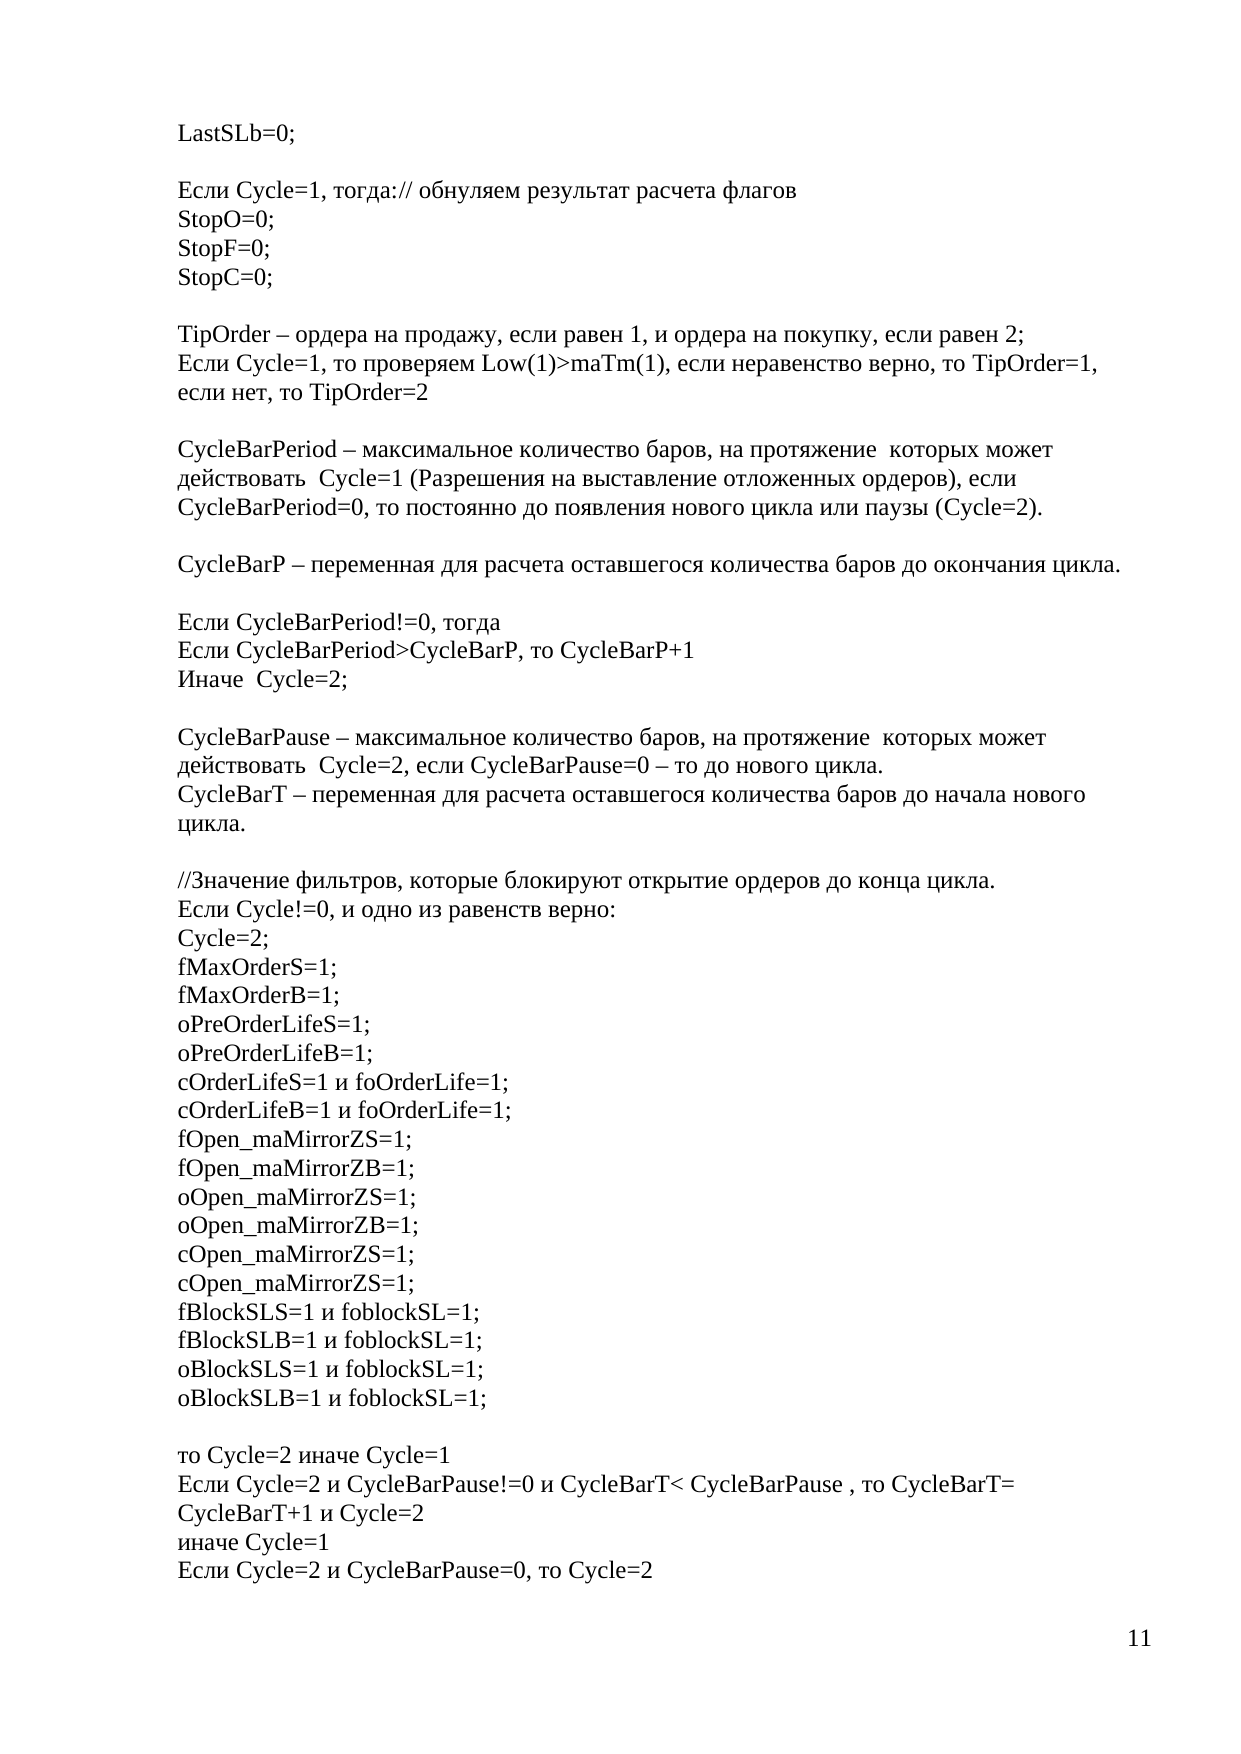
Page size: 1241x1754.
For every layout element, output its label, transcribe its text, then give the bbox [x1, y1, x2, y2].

text TipOrder – ордера на продажу, если равен 1, и ордера на покупку, если равен 2; [177, 319, 1152, 348]
text fBlockSLB=1 и foblockSL=1; [177, 1326, 1152, 1354]
text oPreOrderLifeS=1; [177, 1009, 1152, 1038]
text CycleBarT – переменная для расчета оставшегося количества баров до начала нового цикла. [177, 779, 1152, 837]
text LastSLb=0; [177, 118, 1152, 147]
text cOrderLifeB=1 и foOrderLife=1; [177, 1096, 1152, 1124]
text fBlockSLS=1 и foblockSL=1; [177, 1297, 1152, 1326]
text CycleBarPeriod – максимальное количество баров, на протяжение которых может действовать Cycle=1 (Разрешения на выставление отложенных ордеров), если CycleBarPeriod=0, то постоянно до появления нового цикла или паузы (Cycle=2). [177, 434, 1152, 521]
text StopO=0; [177, 204, 1152, 233]
text иначе Cycle=1 [177, 1527, 1152, 1556]
text Если Cycle=2 и CycleBarPause=0, то Cycle=2 [177, 1556, 1152, 1584]
text StopC=0; [177, 262, 1152, 291]
text //Значение фильтров, которые блокируют открытие ордеров до конца цикла. [177, 866, 1152, 894]
text Если Cycle=1, тогда: // обнуляем результат расчета флагов [177, 176, 1152, 204]
text Иначе Cycle=2; [177, 664, 1152, 693]
text oPreOrderLifeB=1; [177, 1038, 1152, 1067]
text CycleBarPause – максимальное количество баров, на протяжение которых может действовать Cycle=2, если CycleBarPause=0 – то до нового цикла. [177, 722, 1152, 779]
text fMaxOrderB=1; [177, 981, 1152, 1009]
text Если Cycle=1, то проверяем Low(1)>maTm(1), если неравенство верно, то TipOrder=1, если нет, то TipOrder=2 [177, 348, 1152, 406]
text cOpen_maMirrorZS=1; [177, 1239, 1152, 1268]
text Cycle=2; [177, 923, 1152, 952]
text то Cycle=2 иначе Cycle=1 [177, 1441, 1152, 1469]
text oOpen_maMirrorZB=1; [177, 1211, 1152, 1239]
text fOpen_maMirrorZS=1; [177, 1124, 1152, 1153]
text oBlockSLB=1 и foblockSL=1; [177, 1383, 1152, 1412]
text cOrderLifeS=1 и foOrderLife=1; [177, 1067, 1152, 1096]
text CycleBarP – переменная для расчета оставшегося количества баров до окончания цикла. [177, 549, 1152, 578]
text fMaxOrderS=1; [177, 952, 1152, 981]
text oOpen_maMirrorZS=1; [177, 1182, 1152, 1211]
text StopF=0; [177, 233, 1152, 262]
text Если CycleBarPeriod>CycleBarP, то CycleBarP+1 [177, 636, 1152, 664]
text fOpen_maMirrorZB=1; [177, 1153, 1152, 1182]
text Если Cycle=2 и CycleBarPause!=0 и CycleBarT< CycleBarPause , то CycleBarT= CycleBarT+1 и Cycle=2 [177, 1469, 1152, 1527]
text cOpen_maMirrorZS=1; [177, 1268, 1152, 1297]
text Если Cycle!=0, и одно из равенств верно: [177, 894, 1152, 923]
text Если CycleBarPeriod!=0, тогда [177, 607, 1152, 636]
text oBlockSLS=1 и foblockSL=1; [177, 1354, 1152, 1383]
